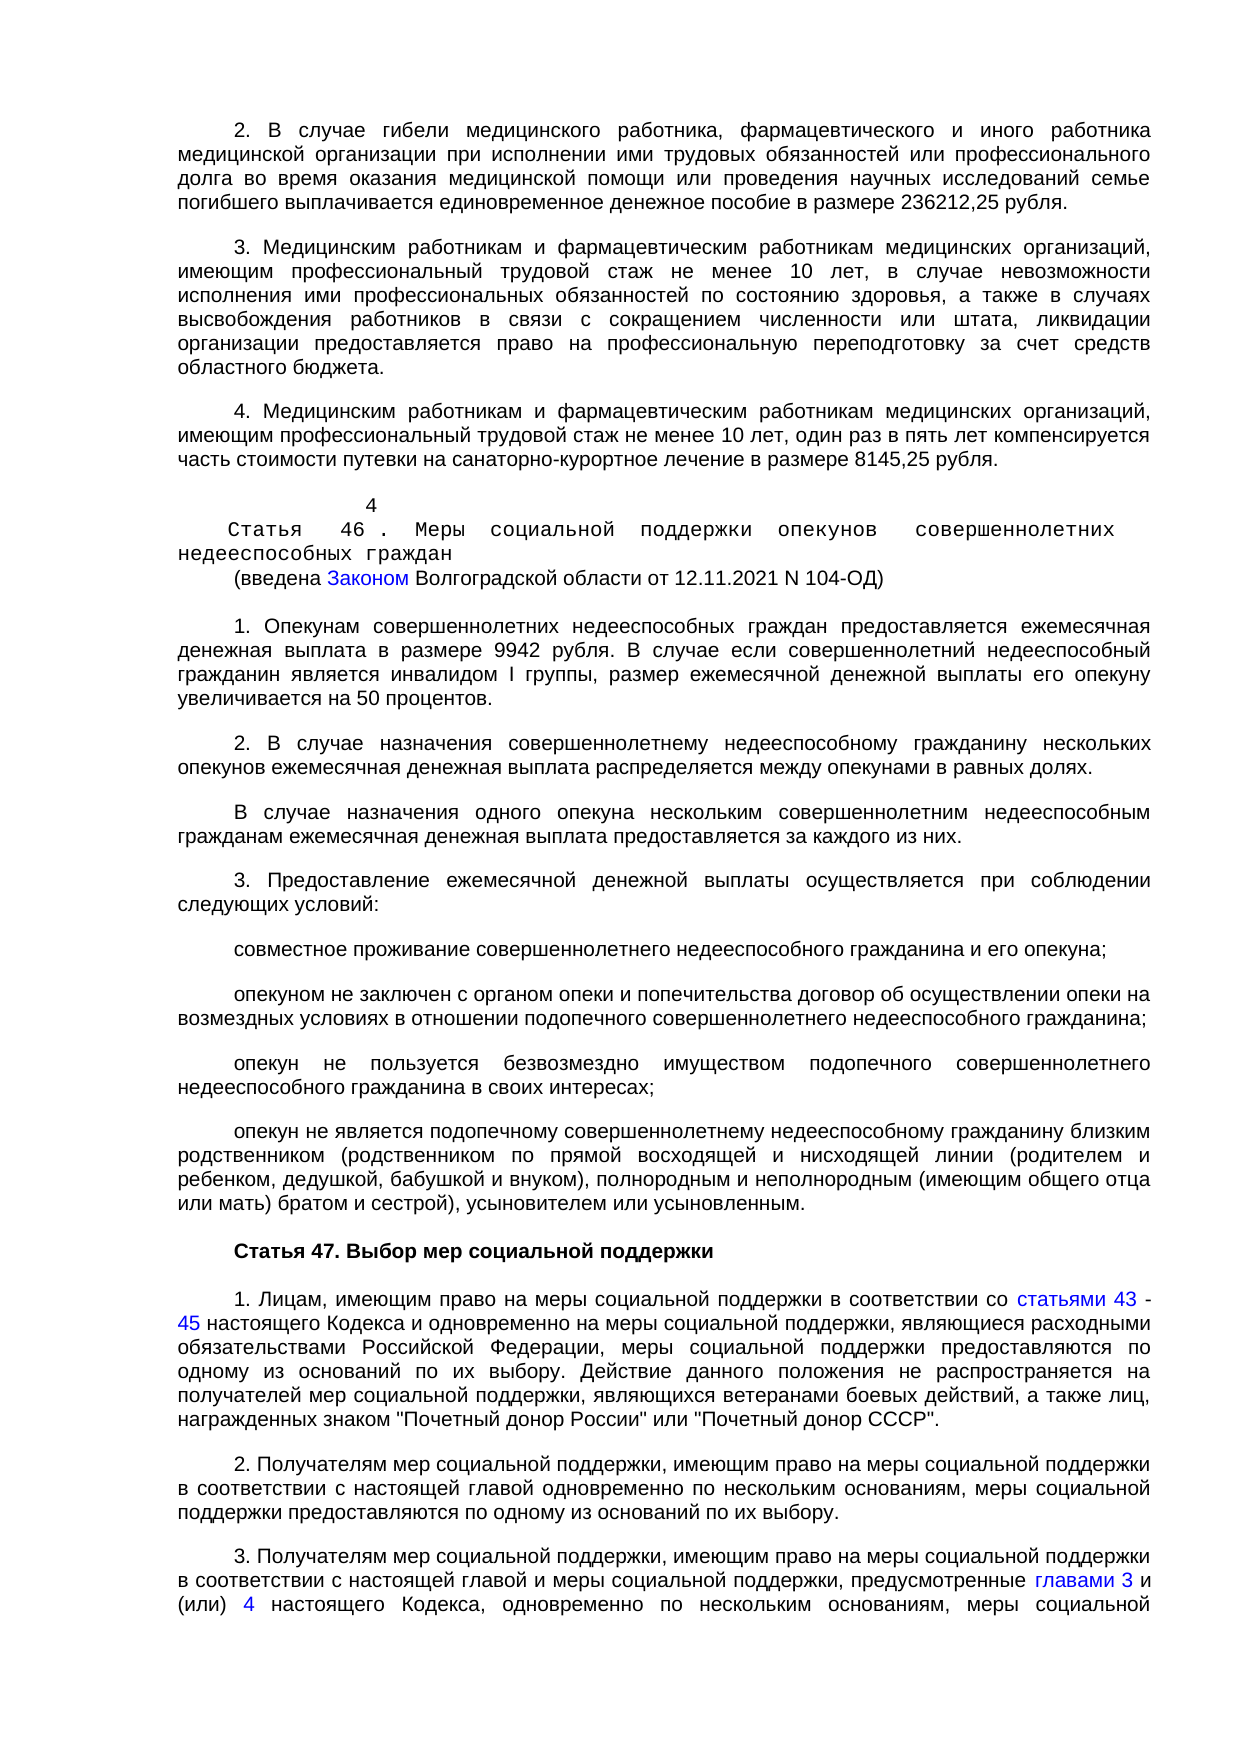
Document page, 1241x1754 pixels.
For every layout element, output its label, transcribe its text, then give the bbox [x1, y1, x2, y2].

text 1. Опекунам совершеннолетних недееспособных граждан предоставляется ежемесячная денежная выплата в размере 9942 рубля. В случае если совершеннолетний недееспособный гражданин является инвалидом I группы, размер ежемесячной денежной выплаты его опекуну увеличивается на 50 процентов. [177, 614, 1152, 710]
text недееспособных граждан [177, 542, 1152, 566]
title Статья 47. Выбор мер социальной поддержки [177, 1239, 1152, 1263]
text совместное проживание совершеннолетнего недееспособного гражданина и его опекуна; [177, 937, 1152, 961]
text 3. Медицинским работникам и фармацевтическим работникам медицинских организаций, имеющим профессиональный трудовой стаж не менее 10 лет, в случае невозможности исполнения ими профессиональных обязанностей по состоянию здоровья, а также в случаях высвобождения работников в связи с сокращением численности или штата, ликвидации организации предоставляется право на профессиональную переподготовку за счет средств областного бюджета. [177, 235, 1152, 378]
text 4. Медицинским работникам и фармацевтическим работникам медицинских организаций, имеющим профессиональный трудовой стаж не менее 10 лет, один раз в пять лет компенсируется часть стоимости путевки на санаторно-курортное лечение в размере 8145,25 рубля. [177, 399, 1152, 471]
text Статья 46 . Меры социальной поддержки опекунов совершеннолетних [177, 519, 1152, 542]
text 3. Предоставление ежемесячной денежной выплаты осуществляется при соблюдении следующих условий: [177, 868, 1152, 916]
text опекун не пользуется безвозмездно имуществом подопечного совершеннолетнего недееспособного гражданина в своих интересах; [177, 1051, 1152, 1098]
text опекуном не заключен с органом опеки и попечительства договор об осуществлении опеки на возмездных условиях в отношении подопечного совершеннолетнего недееспособного гражданина; [177, 982, 1152, 1030]
text 2. Получателям мер социальной поддержки, имеющим право на меры социальной поддержки в соответствии с настоящей главой одновременно по нескольким основаниям, меры социальной поддержки предоставляются по одному из оснований по их выбору. [177, 1452, 1152, 1523]
text 1. Лицам, имеющим право на меры социальной поддержки в соответствии со статьями 43 - 45 настоящего Кодекса и одновременно на меры социальной поддержки, являющиеся расходными обязательствами Российской Федерации, меры социальной поддержки предоставляются по одному из оснований по их выбору. Действие данного положения не распространяется на получателей мер социальной поддержки, являющихся ветеранами боевых действий, а также лиц, награжденных знаком "Почетный донор России" или "Почетный донор СССР". [177, 1287, 1152, 1431]
text 2. В случае гибели медицинского работника, фармацевтического и иного работника медицинской организации при исполнении ими трудовых обязанностей или профессионального долга во время оказания медицинской помощи или проведения научных исследований семье погибшего выплачивается единовременное денежное пособие в размере 236212,25 рубля. [177, 118, 1152, 214]
text опекун не является подопечному совершеннолетнему недееспособному гражданину близким родственником (родственником по прямой восходящей и нисходящей линии (родителем и ребенком, дедушкой, бабушкой и внуком), полнородным и неполнородным (имеющим общего отца или мать) братом и сестрой), усыновителем или усыновленным. [177, 1119, 1152, 1215]
text В случае назначения одного опекуна нескольким совершеннолетним недееспособным гражданам ежемесячная денежная выплата предоставляется за каждого из них. [177, 799, 1152, 847]
text (введена Законом Волгоградской области от 12.11.2021 N 104-ОД) [177, 566, 1152, 590]
text 4 [177, 495, 1152, 519]
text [177, 1544, 1152, 1616]
text 2. В случае назначения совершеннолетнему недееспособному гражданину нескольких опекунов ежемесячная денежная выплата распределяется между опекунами в равных долях. [177, 731, 1152, 779]
